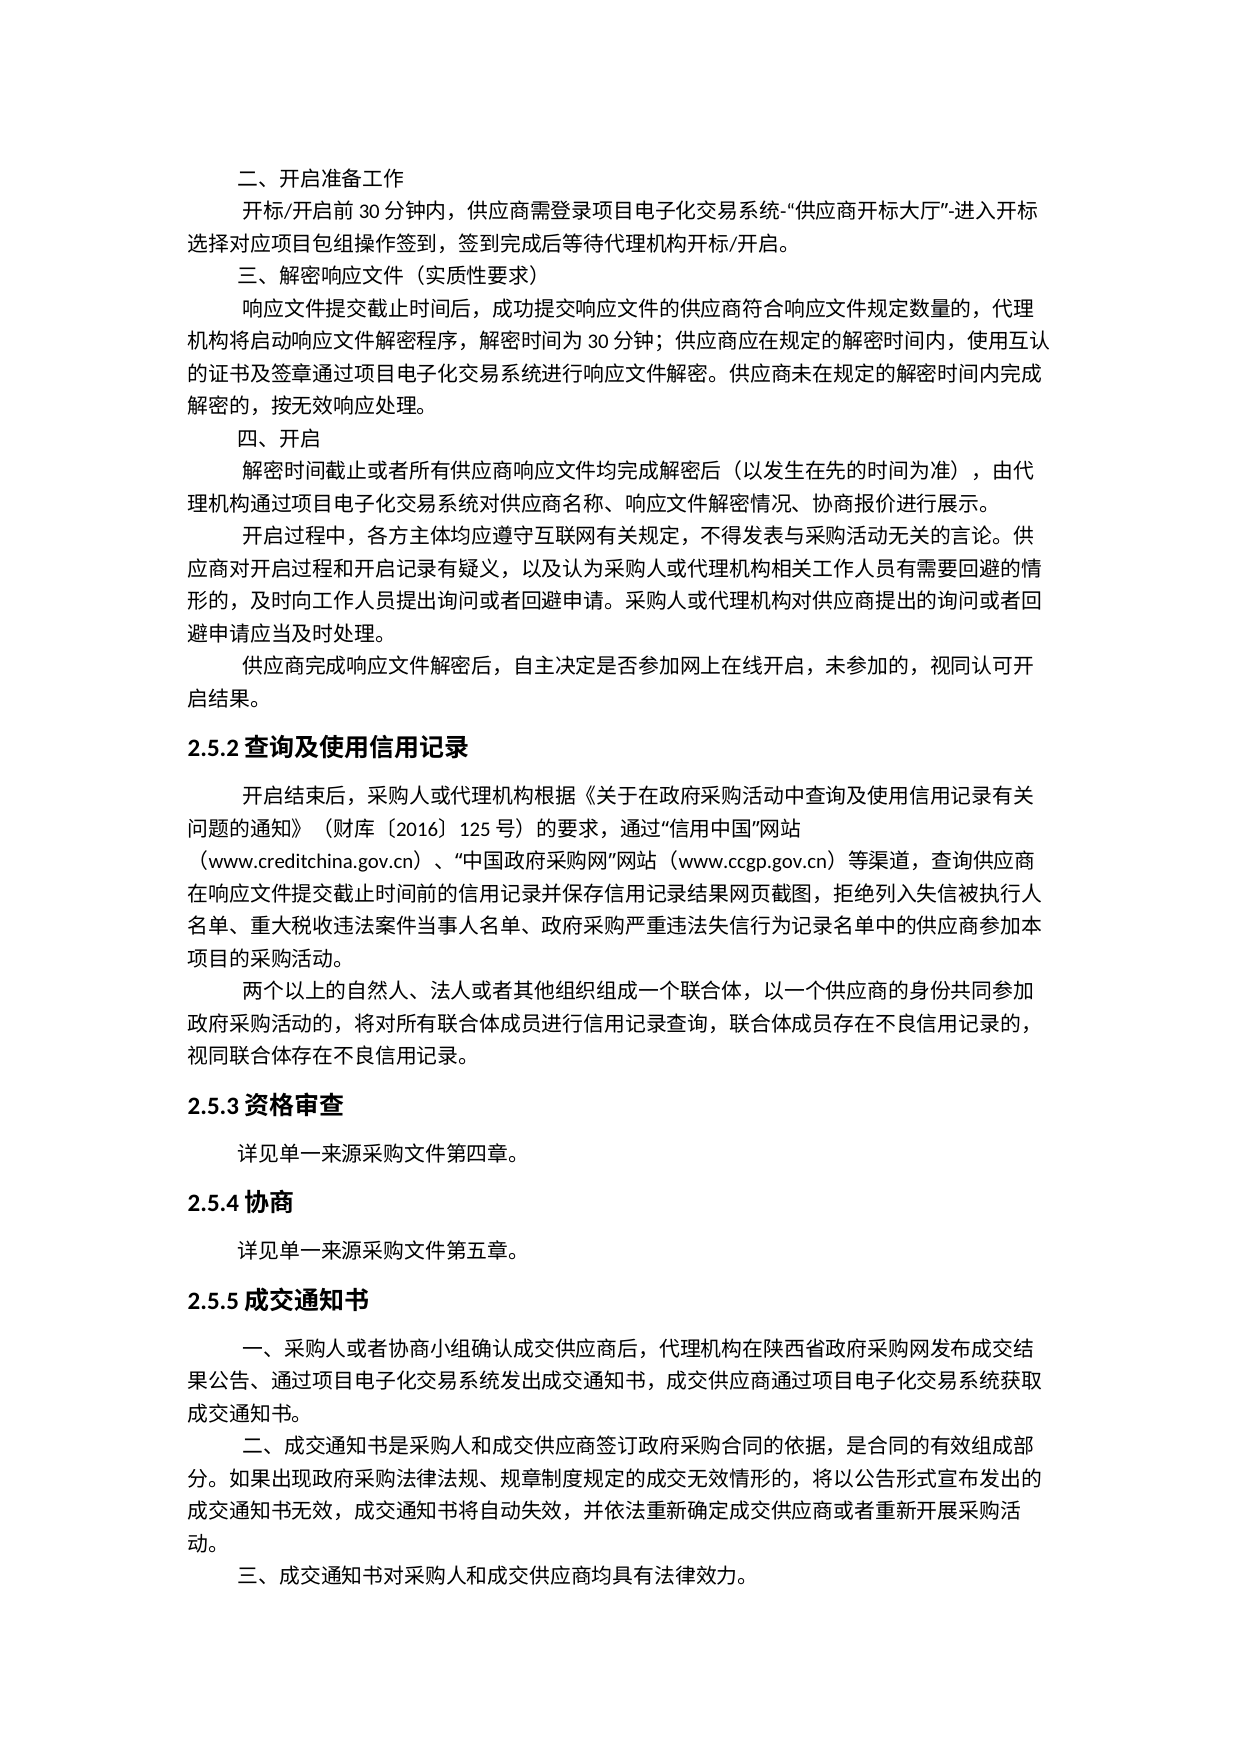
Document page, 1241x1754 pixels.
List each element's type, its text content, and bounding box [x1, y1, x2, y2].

text 2.5.5成交通知书 [187, 1267, 1053, 1332]
text 开启过程中，各方主体均应遵守互联网有关规定，不得发表与采购活动无关的言论。供应商对开启过程和开启记录有疑义，以及认为采购人或代理机构相关工作人员有需要回避的情形的，及时向工作人员提出询问或者回避申请。采购人或代理机构对供应商提出的询问或者回避申请应当及时处理。 [187, 519, 1053, 649]
text 2.5.4协商 [187, 1169, 1053, 1234]
text 一、采购人或者协商小组确认成交供应商后，代理机构在陕西省政府采购网发布成交结果公告、通过项目电子化交易系统发出成交通知书，成交供应商通过项目电子化交易系统获取成交通知书。 [187, 1332, 1053, 1429]
text 解密时间截止或者所有供应商响应文件均完成解密后（以发生在先的时间为准），由代理机构通过项目电子化交易系统对供应商名称、响应文件解密情况、协商报价进行展示。 [187, 454, 1053, 519]
text 2.5.3资格审查 [187, 1072, 1053, 1137]
text 四、开启 [187, 422, 1053, 454]
text 供应商完成响应文件解密后，自主决定是否参加网上在线开启，未参加的，视同认可开启结果。 [187, 649, 1053, 714]
text 详见单一来源采购文件第五章。 [187, 1234, 1053, 1267]
text 三、成交通知书对采购人和成交供应商均具有法律效力。 [187, 1559, 1053, 1592]
text 二、成交通知书是采购人和成交供应商签订政府采购合同的依据，是合同的有效组成部分。如果出现政府采购法律法规、规章制度规定的成交无效情形的，将以公告形式宣布发出的成交通知书无效，成交通知书将自动失效，并依法重新确定成交供应商或者重新开展采购活动。 [187, 1429, 1053, 1559]
text 开标/开启前30分钟内，供应商需登录项目电子化交易系统-“供应商开标大厅”-进入开标选择对应项目包组操作签到，签到完成后等待代理机构开标/开启。 [187, 194, 1053, 259]
text 二、开启准备工作 [187, 162, 1053, 194]
text 三、解密响应文件（实质性要求） [187, 259, 1053, 292]
text 开启结束后，采购人或代理机构根据《关于在政府采购活动中查询及使用信用记录有关问题的通知》（财库〔2016〕125号）的要求，通过“信用中国”网站（www.creditchina.gov.cn）、“中国政府采购网”网站（www.ccgp.gov.cn）等渠道，查询供应商在响应文件提交截止时间前的信用记录并保存信用记录结果网页截图，拒绝列入失信被执行人名单、重大税收违法案件当事人名单、政府采购严重违法失信行为记录名单中的供应商参加本项目的采购活动。 [187, 779, 1053, 974]
text 响应文件提交截止时间后，成功提交响应文件的供应商符合响应文件规定数量的，代理机构将启动响应文件解密程序，解密时间为30分钟；供应商应在规定的解密时间内，使用互认的证书及签章通过项目电子化交易系统进行响应文件解密。供应商未在规定的解密时间内完成解密的，按无效响应处理。 [187, 292, 1053, 422]
text 2.5.2查询及使用信用记录 [187, 714, 1053, 779]
text 详见单一来源采购文件第四章。 [187, 1137, 1053, 1169]
text 两个以上的自然人、法人或者其他组织组成一个联合体，以一个供应商的身份共同参加政府采购活动的，将对所有联合体成员进行信用记录查询，联合体成员存在不良信用记录的，视同联合体存在不良信用记录。 [187, 974, 1053, 1072]
